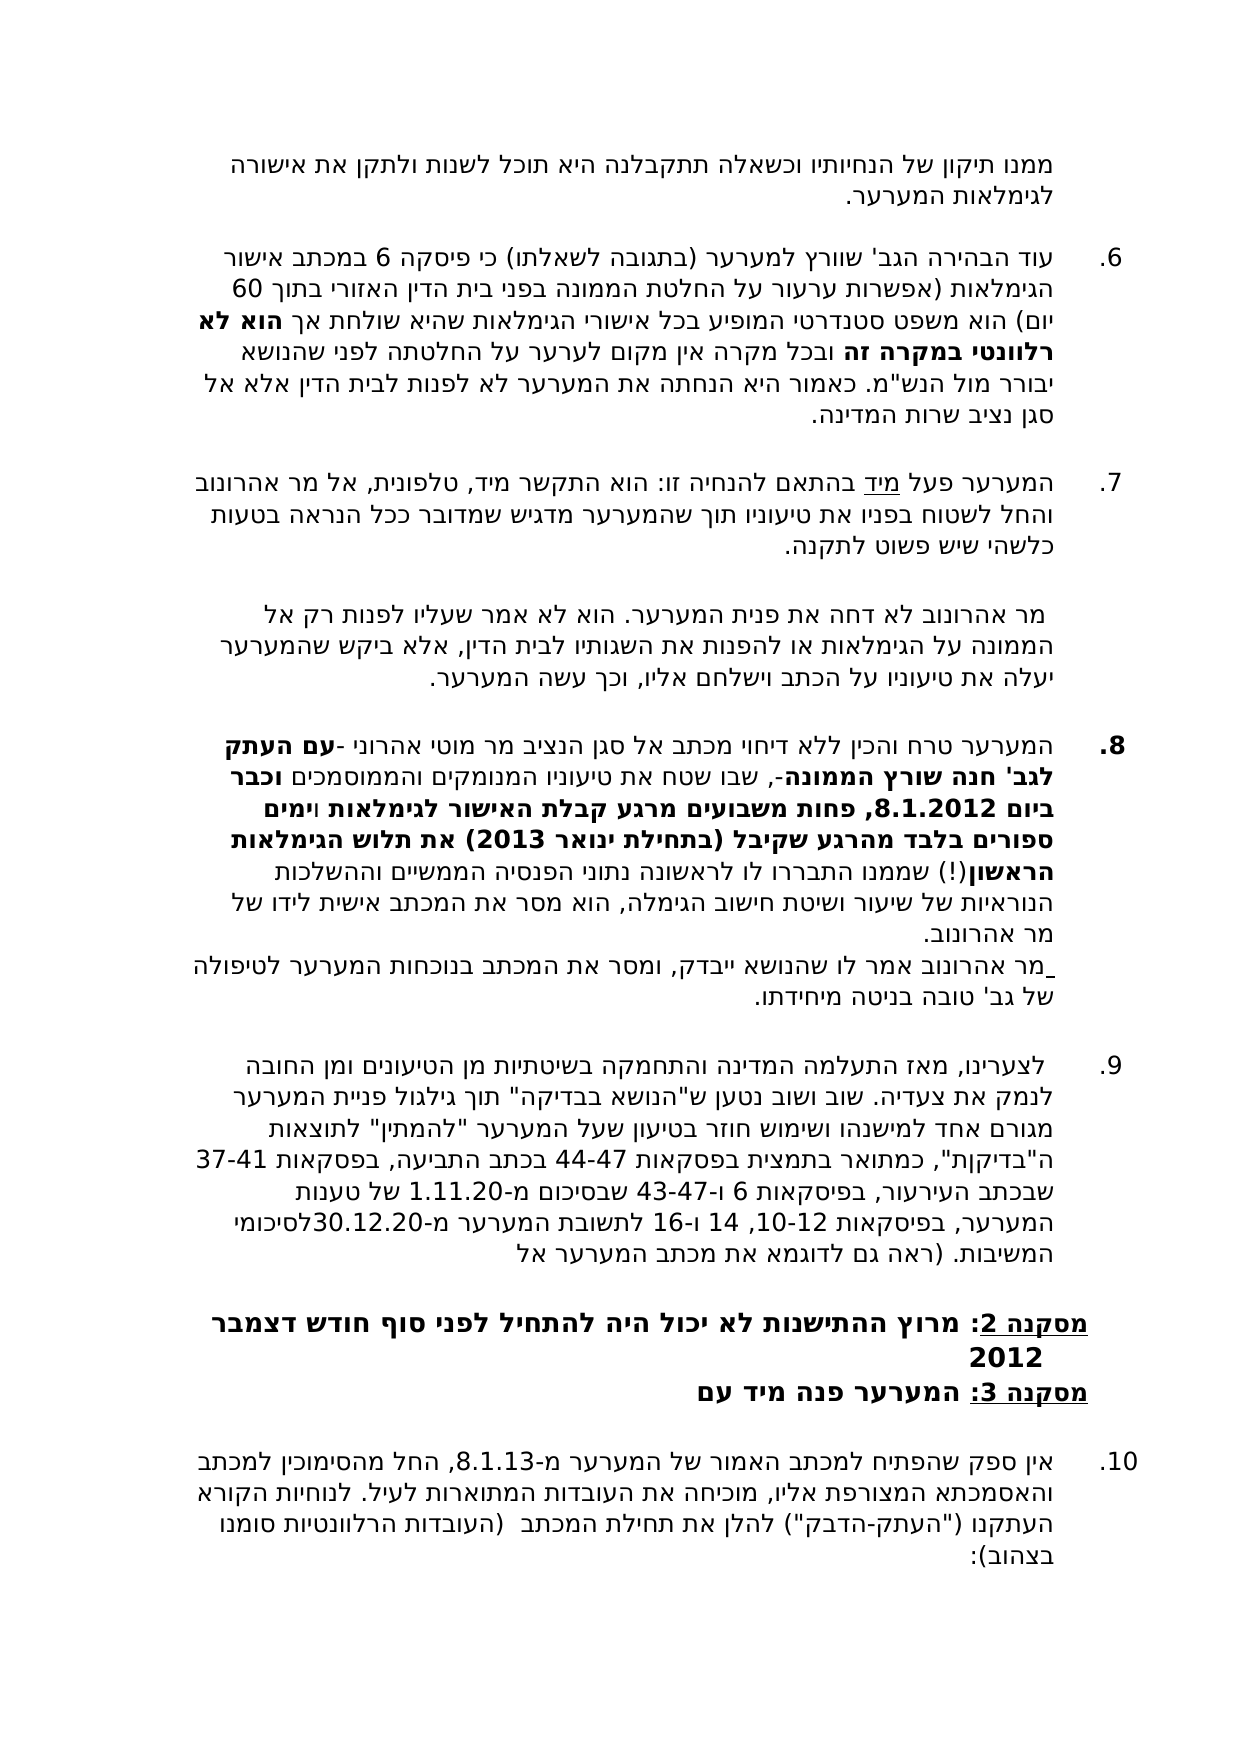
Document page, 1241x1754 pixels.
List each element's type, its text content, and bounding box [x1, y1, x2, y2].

list אין ספק שהפתיח למכתב האמור של המערער מ-8.1.13, החל מהסימוכין למכתב והאסמכתא המצורפת אליו, מוכיחה את העובדות המתוארות לעיל. לנוחיות הקורא העתקנו ("העתק-הדבק") להלן את תחילת המכתב (העובדות הרלוונטיות סומנו בצהוב): [187, 1447, 1099, 1570]
list עוד הבהירה הגב' שוורץ למערער (בתגובה לשאלתו) כי פיסקה 6 במכתב אישור הגימלאות (אפשרות ערעור על החלטת הממונה בפני בית הדין האזורי בתוך 60 יום) הוא משפט סטנדרטי המופיע בכל אישורי הגימלאות שהיא שולחת אך הוא לא רלוונטי במקרה זה ובכל מקרה אין מקום לערער על החלטתה לפני שהנושא יבורר מול הנש"מ. כאמור היא הנחתה את המערער לא לפנות לבית הדין אלא אל סגן נציב שרות המדינה. [187, 243, 1099, 429]
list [187, 150, 1099, 211]
list מר אהרונוב אמר לו שהנושא ייבדק, ומסר את המכתב בנוכחות המערער לטיפולה של גב' טובה בניטה מיחידתו. [187, 951, 1054, 1012]
list מר אהרונוב לא דחה את פנית המערער. הוא לא אמר שעליו לפנות רק אל הממונה על הגימלאות או להפנות את השגותיו לבית הדין, אלא ביקש שהמערער יעלה את טיעוניו על הכתב וישלחם אליו, וכך עשה המערער. [187, 600, 1054, 692]
list המערער פעל מיד בהתאם להנחיה זו: הוא התקשר מיד, טלפונית, אל מר אהרונוב והחל לשטוח בפניו את טיעוניו תוך שהמערער מדגיש שמדובר ככל הנראה בטעות כלשהי שיש פשוט לתקנה. [187, 469, 1099, 561]
list המערער טרח והכין ללא דיחוי מכתב אל סגן הנציב מר מוטי אהרוני -עם העתק לגב' חנה שורץ הממונה-, שבו שטח את טיעוניו המנומקים והממוסמכים וכבר ביום 8.1.2012, פחות משבועים מרגע קבלת האישור לגימלאות וימים ספורים בלבד מהרגע שקיבל (בתחילת ינואר 2013) את תלוש הגימלאות הראשון(!) שממנו התבררו לו לראשונה נתוני הפנסיה הממשיים וההשלכות הנוראיות של שיעור ושיטת חישוב הגימלה, הוא מסר את המכתב אישית לידו של מר אהרונוב. [187, 731, 1099, 949]
list מסקנה 3: המערער פנה מיד עם [187, 1376, 1088, 1407]
list מסקנה 2: מרוץ ההתישנות לא יכול היה להתחיל לפני סוף חודש דצמבר 2012 [187, 1308, 1088, 1373]
list לצערינו, מאז התעלמה המדינה והתחמקה בשיטתיות מן הטיעונים ומן החובה לנמק את צעדיה. שוב ושוב נטען ש"הנושא בבדיקה" תוך גילגול פניית המערער מגורם אחד למישנהו ושימוש חוזר בטיעון שעל המערער "להמתין" לתוצאות ה"בדיקןת", כמתואר בתמצית בפסקאות 44-47 בכתב התביעה, בפסקאות 37-41 שבכתב העירעור, בפיסקאות 6 ו-43-47 שבסיכום מ-1.11.20 של טענות המערער, בפיסקאות 10-12, 14 ו-16 לתשובת המערער מ-30.12.20לסיכומי המשיבות. (ראה גם לדוגמא את מכתב המערער אל [187, 1051, 1099, 1269]
